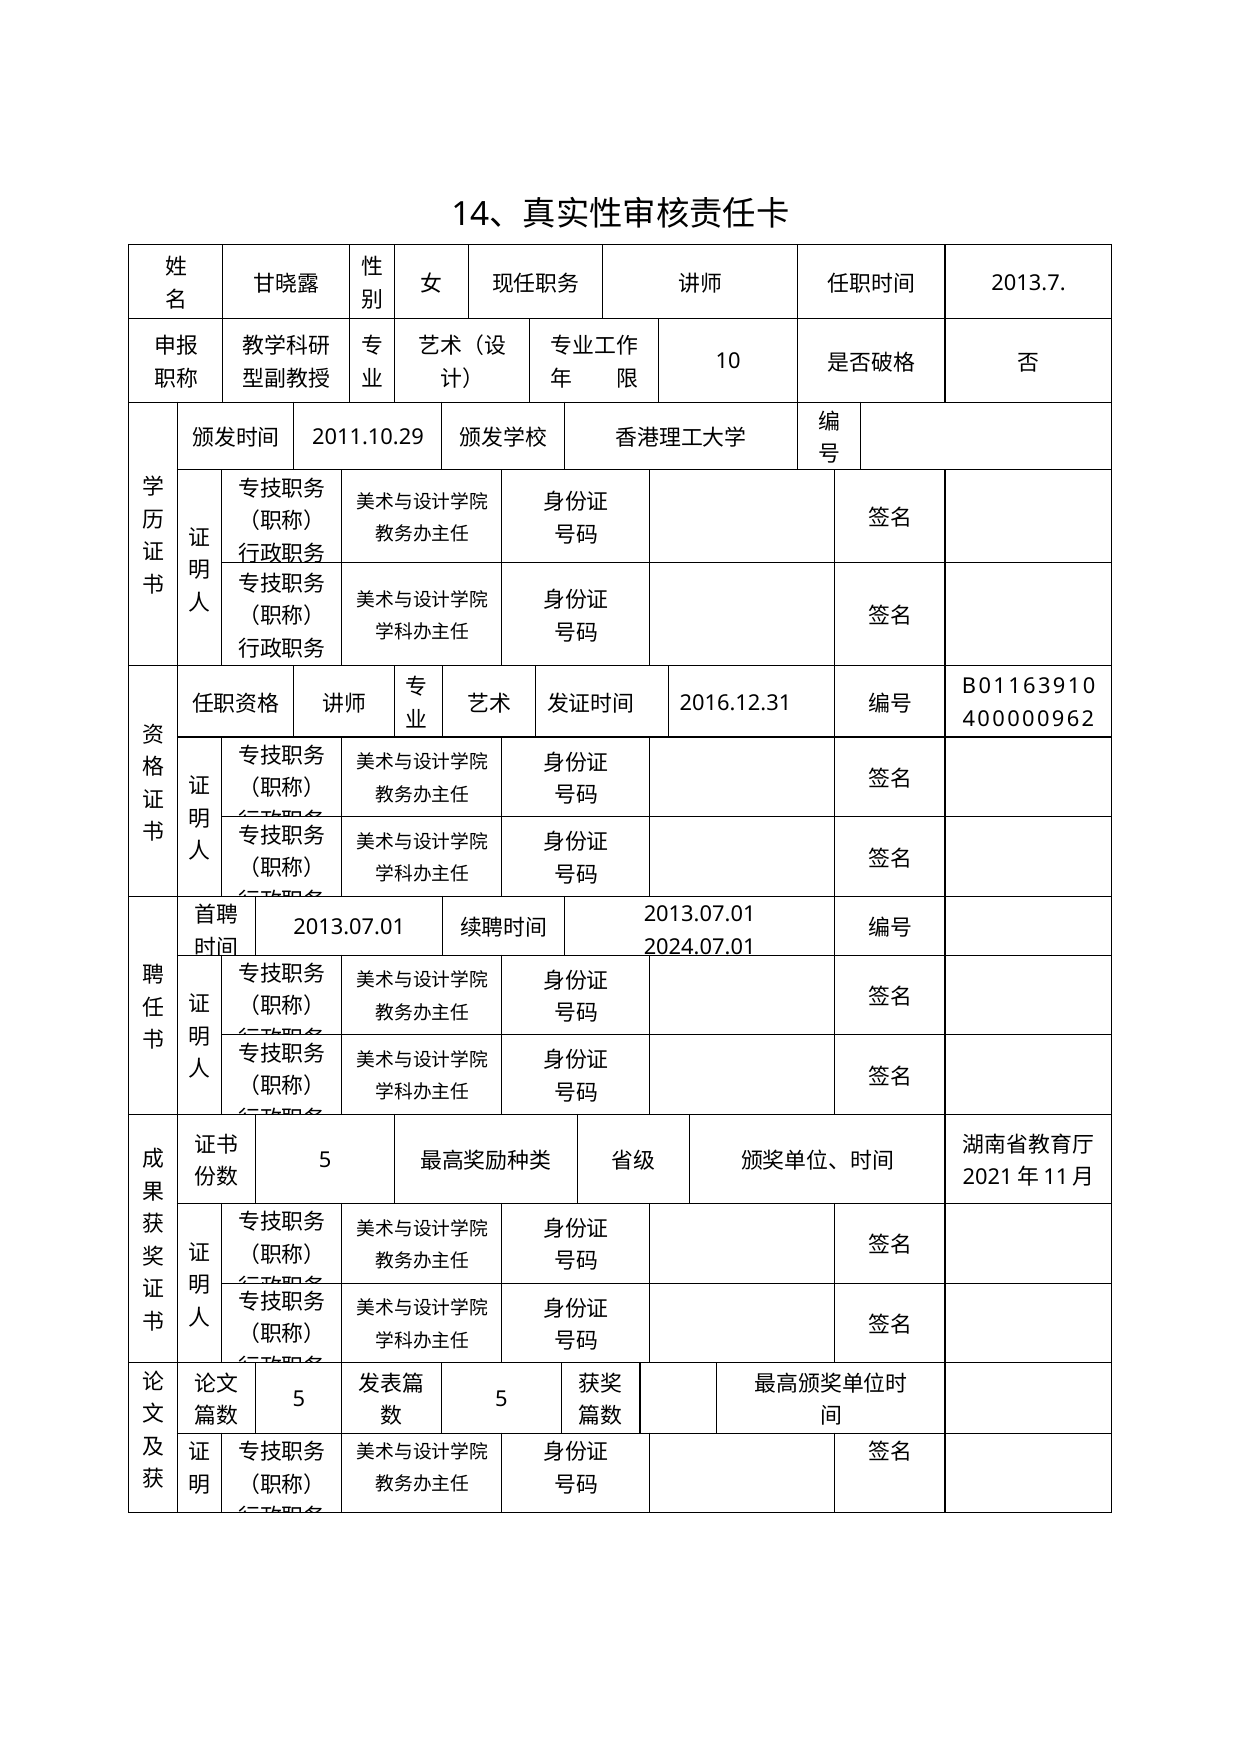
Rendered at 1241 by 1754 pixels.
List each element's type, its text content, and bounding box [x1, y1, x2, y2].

table_cell 2013.07.01 2024.07.01 [565, 897, 834, 954]
table_cell 专技职务（职称） 行政职务 [222, 1204, 341, 1282]
table_cell [650, 738, 834, 816]
table_cell 签名 [835, 1284, 944, 1362]
table_cell 省级 [578, 1115, 689, 1203]
table_cell 获奖篇数 [562, 1363, 639, 1433]
table_cell 5 [256, 1363, 341, 1433]
table_cell 身份证 号码 [502, 956, 649, 1034]
table_cell 最高奖励种类 [395, 1115, 577, 1203]
table_cell 续聘时间 [443, 897, 564, 954]
table_cell [946, 563, 1111, 665]
table_cell 证书份数 [178, 1115, 255, 1203]
table_cell 教学科研型副教授 [223, 319, 349, 402]
table_cell [650, 563, 834, 665]
table_cell 编号 [835, 666, 944, 736]
table_cell 颁奖单位、时间 [690, 1115, 944, 1203]
table_cell [861, 403, 1111, 469]
table_cell 身份证 号码 [502, 738, 649, 816]
table_cell 香港理工大学 [565, 403, 797, 469]
table_cell 美术与设计学院学科办主任 [342, 1284, 501, 1362]
text 14、真实性审核责任卡 [187, 179, 1053, 244]
table_cell 2013.07.01 [256, 897, 442, 954]
table_header 性别 [350, 245, 394, 318]
table_header 现任职务 [469, 245, 602, 318]
table_cell 否 [946, 319, 1111, 402]
table_cell 美术与设计学院学科办主任 [342, 817, 501, 896]
table_cell 2011.10.29 [294, 403, 441, 469]
table_cell 专技职务（职称） 行政职务 [222, 738, 341, 816]
table_cell [650, 817, 834, 896]
table_cell 专技职务（职称） 行政职务 [222, 563, 341, 665]
table_cell 签名 [835, 956, 944, 1034]
table_cell 身份证 号码 [502, 1284, 649, 1362]
table_cell [650, 956, 834, 1034]
table_cell 美术与设计学院教务办主任 [342, 738, 501, 816]
table_cell 专技职务（职称） 行政职务 [222, 1284, 341, 1362]
table_header 讲师 [603, 245, 797, 318]
table_cell [650, 1434, 834, 1512]
table_cell 申报 职称 [129, 319, 222, 402]
table_cell 证明人 [178, 738, 221, 896]
table_cell 编号 [835, 897, 944, 954]
table_cell 身份证 号码 [502, 1035, 649, 1114]
table_cell [946, 1035, 1111, 1114]
table_cell [946, 897, 1111, 954]
table_header 2013.7. [946, 245, 1111, 318]
table_cell 艺术（设计） [395, 319, 529, 402]
table_cell 专业工作年 限 [530, 319, 658, 402]
table_cell 身份证 号码 [502, 817, 649, 896]
table_cell 5 [442, 1363, 561, 1433]
table_cell 艺术 [443, 666, 535, 736]
table_cell 证明人 [178, 1434, 221, 1512]
table_cell 签名 [835, 1434, 944, 1512]
table_cell 论文及获奖证书 [129, 1363, 177, 1512]
table_cell [946, 470, 1111, 562]
table_cell 身份证 号码 [502, 563, 649, 665]
table_cell 证明人 [178, 956, 221, 1114]
table_cell B01163910400000962 [946, 666, 1111, 736]
table_cell 美术与设计学院学科办主任 [342, 1035, 501, 1114]
table_cell 美术与设计学院教务办主任 [342, 1434, 501, 1512]
table_header 女 [395, 245, 468, 318]
table_cell [650, 470, 834, 562]
table_cell 美术与设计学院教务办主任 [342, 1204, 501, 1282]
table_cell 论文篇数 [178, 1363, 255, 1433]
table_cell 身份证 号码 [502, 470, 649, 562]
table_cell [641, 1363, 716, 1433]
table_cell [946, 1204, 1111, 1282]
table_cell 任职资格 [178, 666, 293, 736]
table_cell [946, 1284, 1111, 1362]
table_cell 签名 [835, 738, 944, 816]
table_header 甘晓露 [223, 245, 349, 318]
table_cell 证明人 [178, 470, 221, 665]
table_cell [650, 1284, 834, 1362]
table_cell 美术与设计学院学科办主任 [342, 563, 501, 665]
table_cell [946, 817, 1111, 896]
table_cell 10 [659, 319, 797, 402]
table_cell 聘任书 [129, 897, 177, 1114]
table_header 姓 名 [129, 245, 222, 318]
table_cell 5 [256, 1115, 394, 1203]
table_cell 成果获奖证书 [129, 1115, 177, 1362]
table_cell 专业 [350, 319, 394, 402]
table_cell 签名 [835, 817, 944, 896]
table_cell 颁发时间 [178, 403, 293, 469]
table_cell 专业 [395, 666, 442, 736]
table_cell 发表篇数 [342, 1363, 441, 1433]
table_cell 签名 [835, 1204, 944, 1282]
table_cell 讲师 [294, 666, 394, 736]
table_cell 是否破格 [798, 319, 944, 402]
table_cell 签名 [835, 1035, 944, 1114]
table_cell 身份证 号码 [502, 1204, 649, 1282]
table_cell 美术与设计学院教务办主任 [342, 956, 501, 1034]
table_cell 颁发学校 [442, 403, 564, 469]
table_cell 发证时间 [536, 666, 668, 736]
table_cell 美术与设计学院教务办主任 [342, 470, 501, 562]
table_cell 专技职务（职称） 行政职务 [222, 470, 341, 562]
table_cell [946, 956, 1111, 1034]
table_cell 湖南省教育厅 2021年11月 [946, 1115, 1111, 1203]
table_cell [650, 1035, 834, 1114]
table_cell 专技职务（职称） 行政职务 [222, 1434, 341, 1512]
table_cell 编号 [798, 403, 860, 469]
table_cell [946, 738, 1111, 816]
table_cell 最高颁奖单位时 间 [717, 1363, 944, 1433]
table_cell 资格证书 [129, 666, 177, 896]
table_cell 签名 [835, 470, 944, 562]
table_cell 专技职务（职称） 行政职务 [222, 817, 341, 896]
table_cell [650, 1204, 834, 1282]
table_cell 专技职务（职称） 行政职务 [222, 1035, 341, 1114]
table_cell 证明人 [178, 1204, 221, 1362]
table_cell 学历证书 [129, 403, 177, 665]
table_cell 专技职务（职称） 行政职务 [222, 956, 341, 1034]
table_cell 首聘时间 [178, 897, 255, 954]
table_cell 签名 [835, 563, 944, 665]
table_cell [946, 1363, 1111, 1433]
table_cell 2016.12.31 [669, 666, 834, 736]
table_cell 身份证 号码 [502, 1434, 649, 1512]
table_header 任职时间 [798, 245, 944, 318]
table_cell [946, 1434, 1111, 1512]
